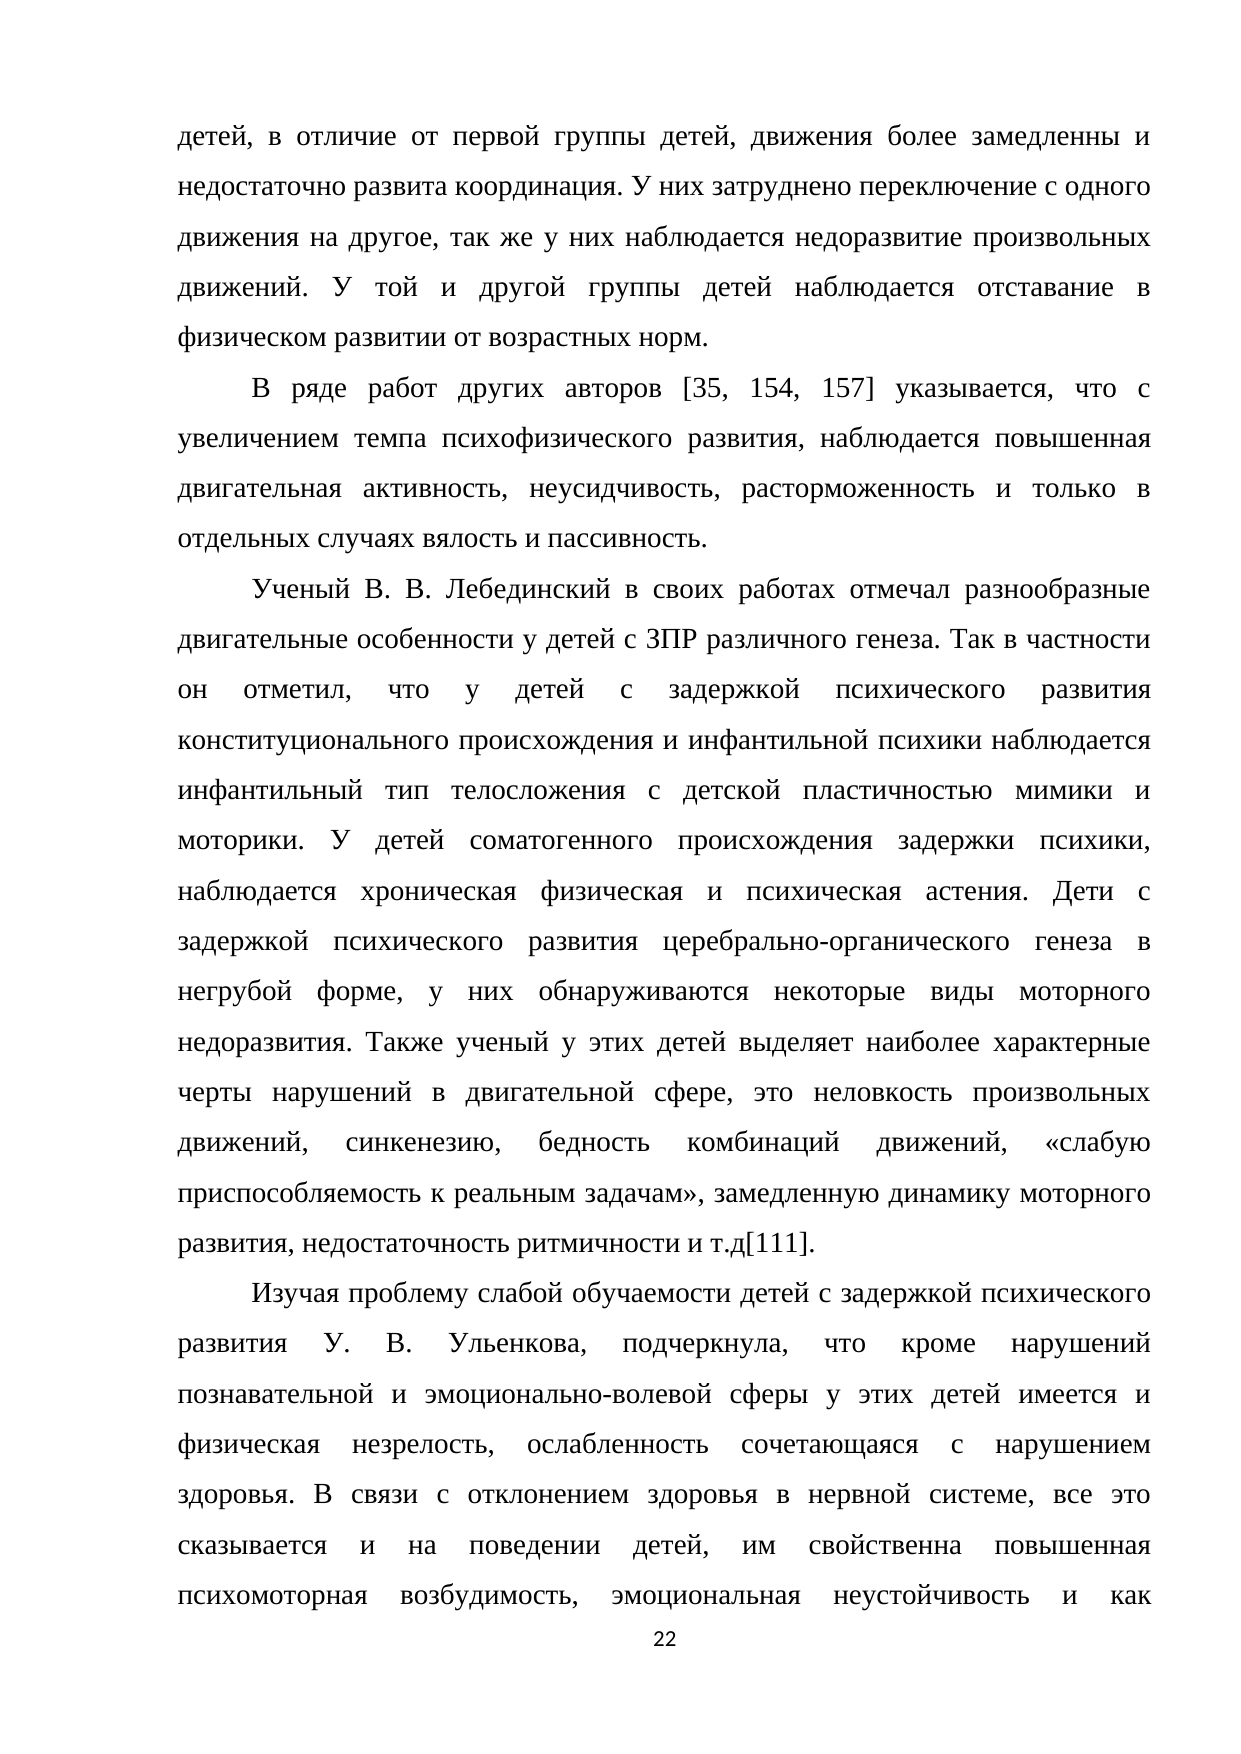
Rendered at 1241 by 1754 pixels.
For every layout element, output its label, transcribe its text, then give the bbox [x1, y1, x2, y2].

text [177, 118, 1152, 353]
text В ряде работ других авторов [35, 154, 157] указывается, что с увеличением темпа психофизического развития, наблюдается повышенная двигательная активность, неусидчивость, расторможенность и только в отдельных случаях вялость и пассивность. [177, 370, 1152, 554]
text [177, 1275, 1152, 1611]
text Ученый В. В. Лебединский в своих работах отмечал разнообразные двигательные особенности у детей с ЗПР различного генеза. Так в частности он отметил, что у детей с задержкой психического развития конституционального происхождения и инфантильной психики наблюдается инфантильный тип телосложения с детской пластичностью мимики и моторики. У детей соматогенного происхождения задержки психики, наблюдается хроническая физическая и психическая астения. Дети с задержкой психического развития церебрально-органического генеза в негрубой форме, у них обнаруживаются некоторые виды моторного недоразвития. Также ученый у этих детей выделяет наиболее характерные черты нарушений в двигательной сфере, это неловкость произвольных движений, синкенезию, бедность комбинаций движений, «слабую приспособляемость к реальным задачам», замедленную динамику моторного развития, недостаточность ритмичности и т.д[111]. [177, 571, 1152, 1258]
